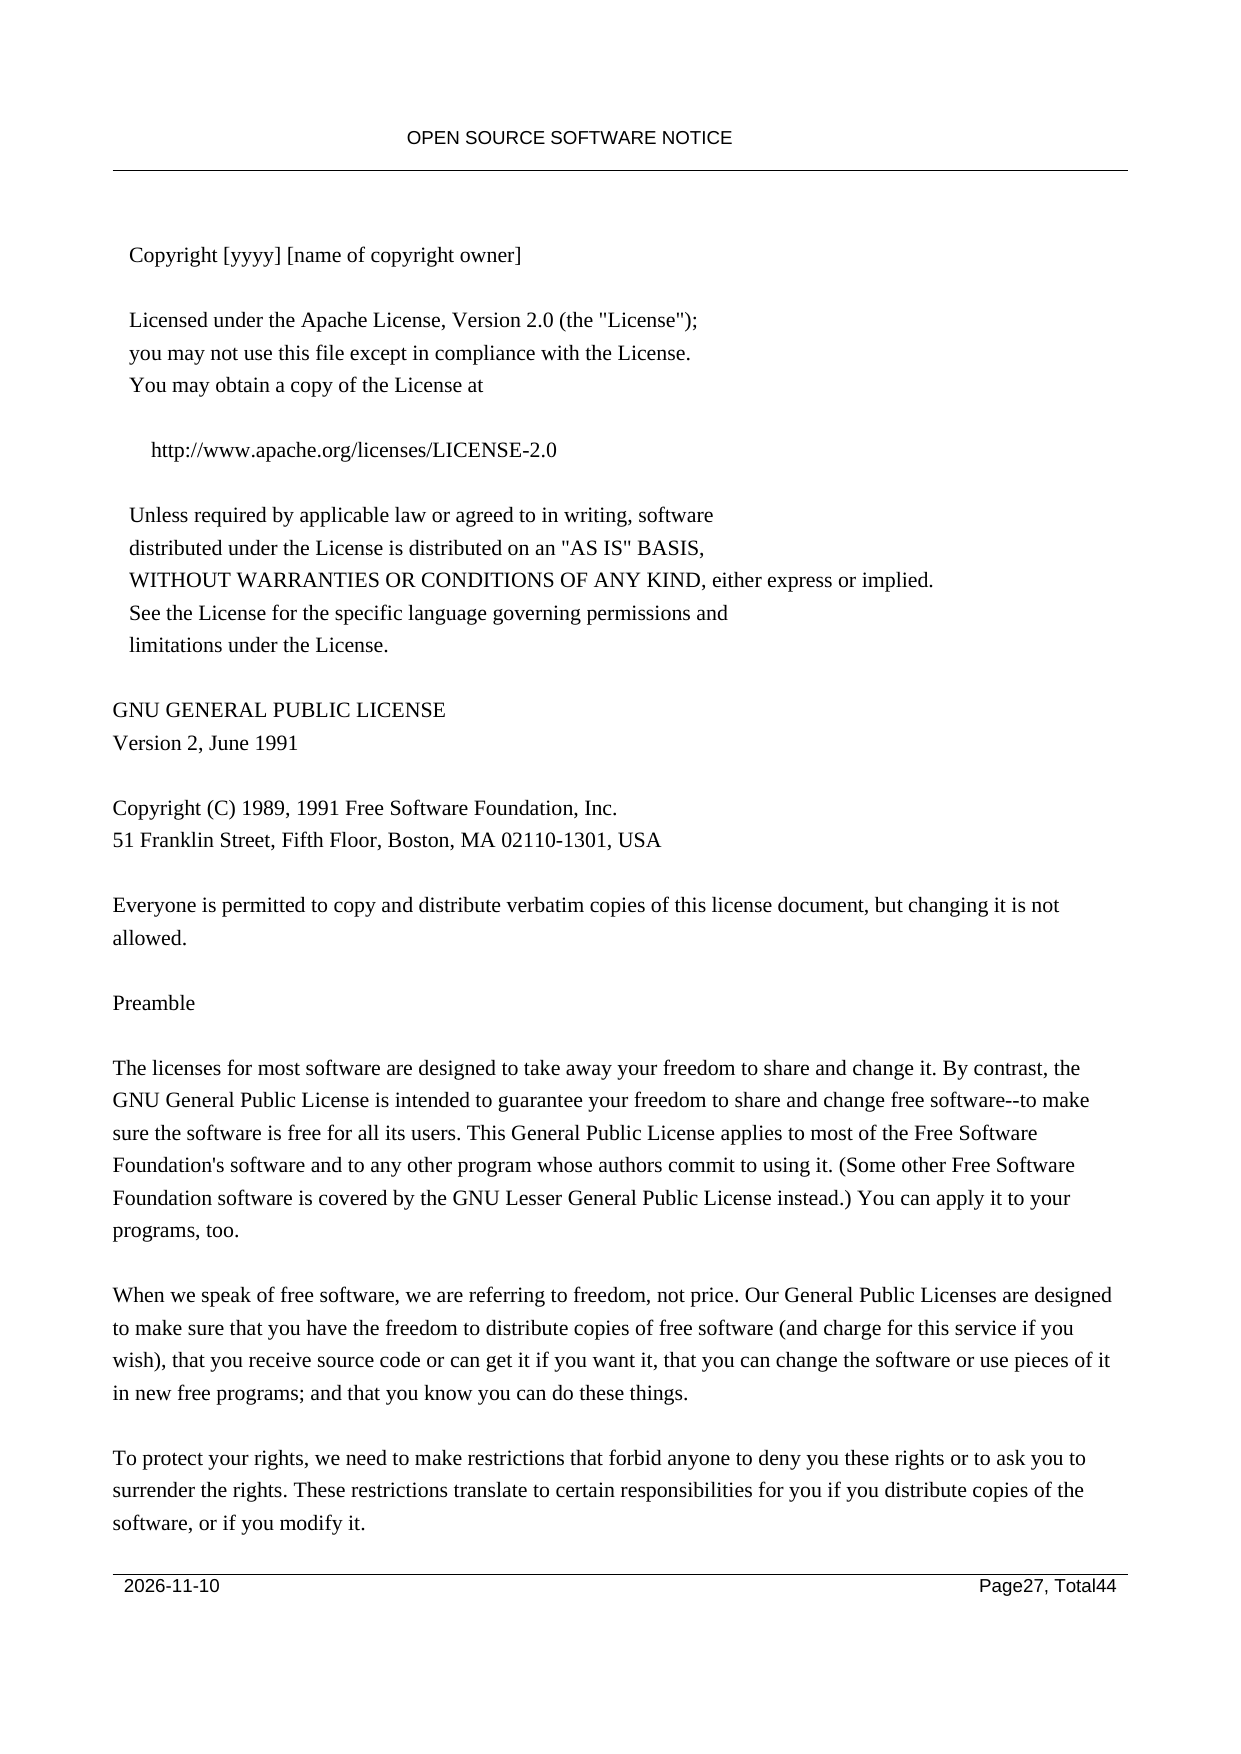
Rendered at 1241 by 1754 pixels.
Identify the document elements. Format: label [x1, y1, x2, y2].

text [112, 206, 1128, 1539]
